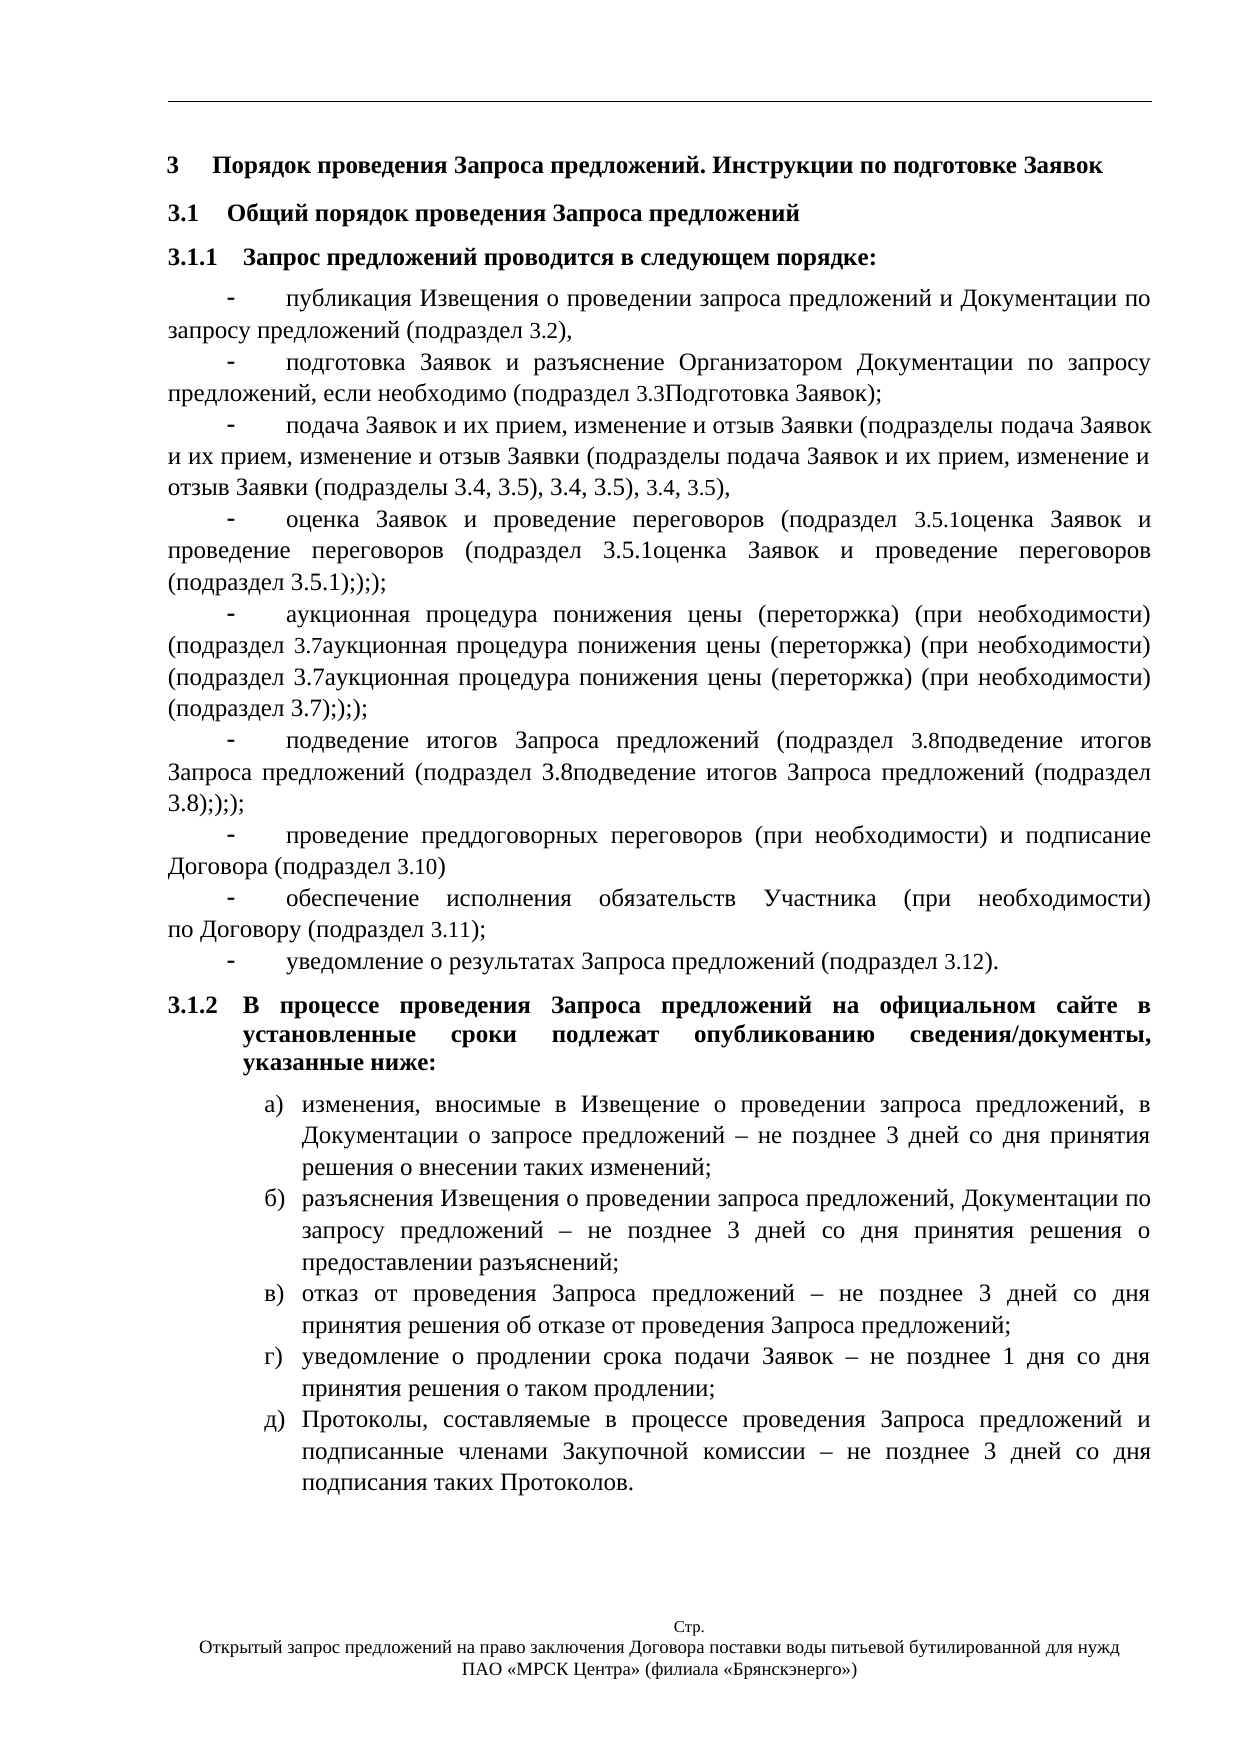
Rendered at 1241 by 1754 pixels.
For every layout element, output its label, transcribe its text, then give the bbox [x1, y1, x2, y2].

list публикация Извещения о проведении запроса предложений и Документации по запросу предложений (подраздел 3.2), [168, 283, 1152, 344]
subtitle Общий порядок проведения Запроса предложений [168, 198, 1152, 227]
list разъяснения Извещения о проведении запроса предложений, Документации по запросу предложений – не позднее 3 дней со дня принятия решения о предоставлении разъяснений; [264, 1183, 1152, 1275]
list подведение итогов Запроса предложений (подраздел 3.8); [168, 725, 1152, 817]
list оценка Заявок и проведение переговоров (подраздел 3.5.1); [168, 504, 1152, 596]
subtitle В процессе проведения Запроса предложений на официальном сайте в установленные сроки подлежат опубликованию сведения/документы, указанные ниже: [168, 990, 1152, 1076]
list проведение преддоговорных переговоров (при необходимости) и подписание Договора (подраздел 3.10) [168, 820, 1152, 880]
list Протоколы, составляемые в процессе проведения Запроса предложений и подписанные членами Закупочной комиссии – не позднее 3 дней со дня подписания таких Протоколов. [264, 1404, 1152, 1496]
list обеспечение исполнения обязательств Участника (при необходимости) по Договору (подраздел 3.11); [168, 883, 1152, 943]
list подготовка Заявок и разъяснение Организатором Документации по запросу предложений, если необходимо (подраздел 3.3); [168, 347, 1152, 407]
list отказ от проведения Запроса предложений – не позднее 3 дней со дня принятия решения об отказе от проведения Запроса предложений; [264, 1278, 1152, 1338]
subtitle Порядок проведения Запроса предложений. Инструкции по подготовке Заявок [166, 150, 1152, 179]
subtitle Запрос предложений проводится в следующем порядке: [168, 242, 1152, 271]
list подача Заявок и их прием, изменение и отзыв Заявки (подразделы 3.4, 3.5), [168, 410, 1152, 501]
list аукционная процедура понижения цены (переторжка) (при необходимости) (подраздел 3.7); [168, 599, 1152, 722]
list уведомление о продлении срока подачи Заявок – не позднее 1 дня со дня принятия решения о таком продлении; [264, 1341, 1152, 1402]
list уведомление о результатах Запроса предложений (подраздел 3.12). [168, 946, 1152, 975]
list изменения, вносимые в Извещение о проведении запроса предложений, в Документации о запросе предложений – не позднее 3 дней со дня принятия решения о внесении таких изменений; [264, 1089, 1152, 1181]
